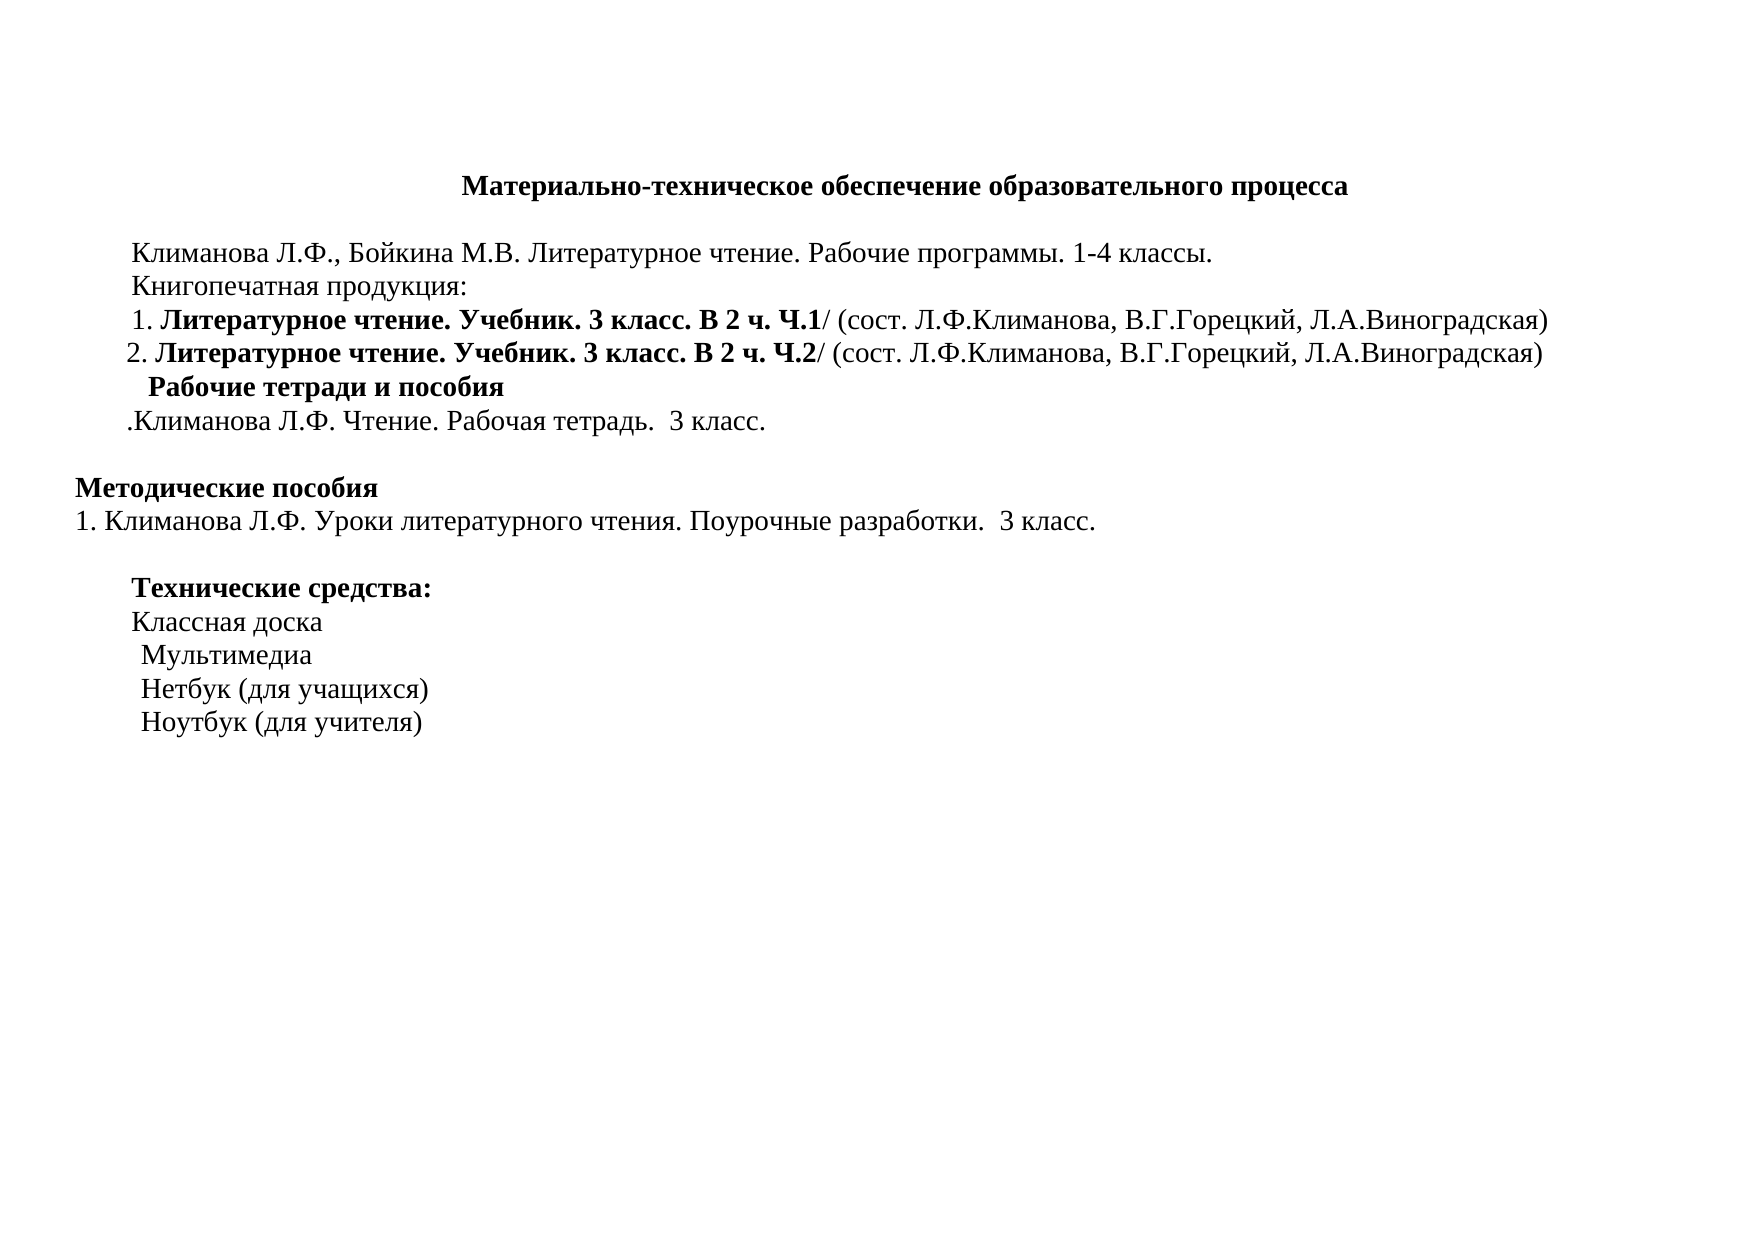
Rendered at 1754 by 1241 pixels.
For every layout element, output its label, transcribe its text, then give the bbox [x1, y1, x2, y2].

text .Климанова Л.Ф. Чтение. Рабочая тетрадь. 3 класс. [75, 403, 1679, 436]
text Рабочие тетради и пособия [75, 369, 1679, 403]
text Мультимедиа [75, 637, 1679, 671]
text Материально-техническое обеспечение образовательного процесса [75, 168, 1679, 201]
text Книгопечатная продукция: [75, 268, 1679, 302]
text Методические пособия [75, 470, 1679, 503]
text Ноутбук (для учителя) [75, 704, 1679, 738]
text Нетбук (для учащихся) [75, 671, 1679, 704]
text 1. Климанова Л.Ф. Уроки литературного чтения. Поурочные разработки. 3 класс. [75, 503, 1679, 537]
text 2. Литературное чтение. Учебник. 3 класс. В 2 ч. Ч.2/ (сост. Л.Ф.Климанова, В.Г.Горецкий, Л.А.Виноградская) [75, 336, 1679, 369]
text Технические средства: [75, 570, 1679, 604]
text 1. Литературное чтение. Учебник. 3 класс. В 2 ч. Ч.1/ (сост. Л.Ф.Климанова, В.Г.Горецкий, Л.А.Виноградская) [75, 302, 1679, 336]
text Климанова Л.Ф., Бойкина М.В. Литературное чтение. Рабочие программы. 1-4 классы. [75, 235, 1679, 268]
text Классная доска [75, 604, 1679, 637]
